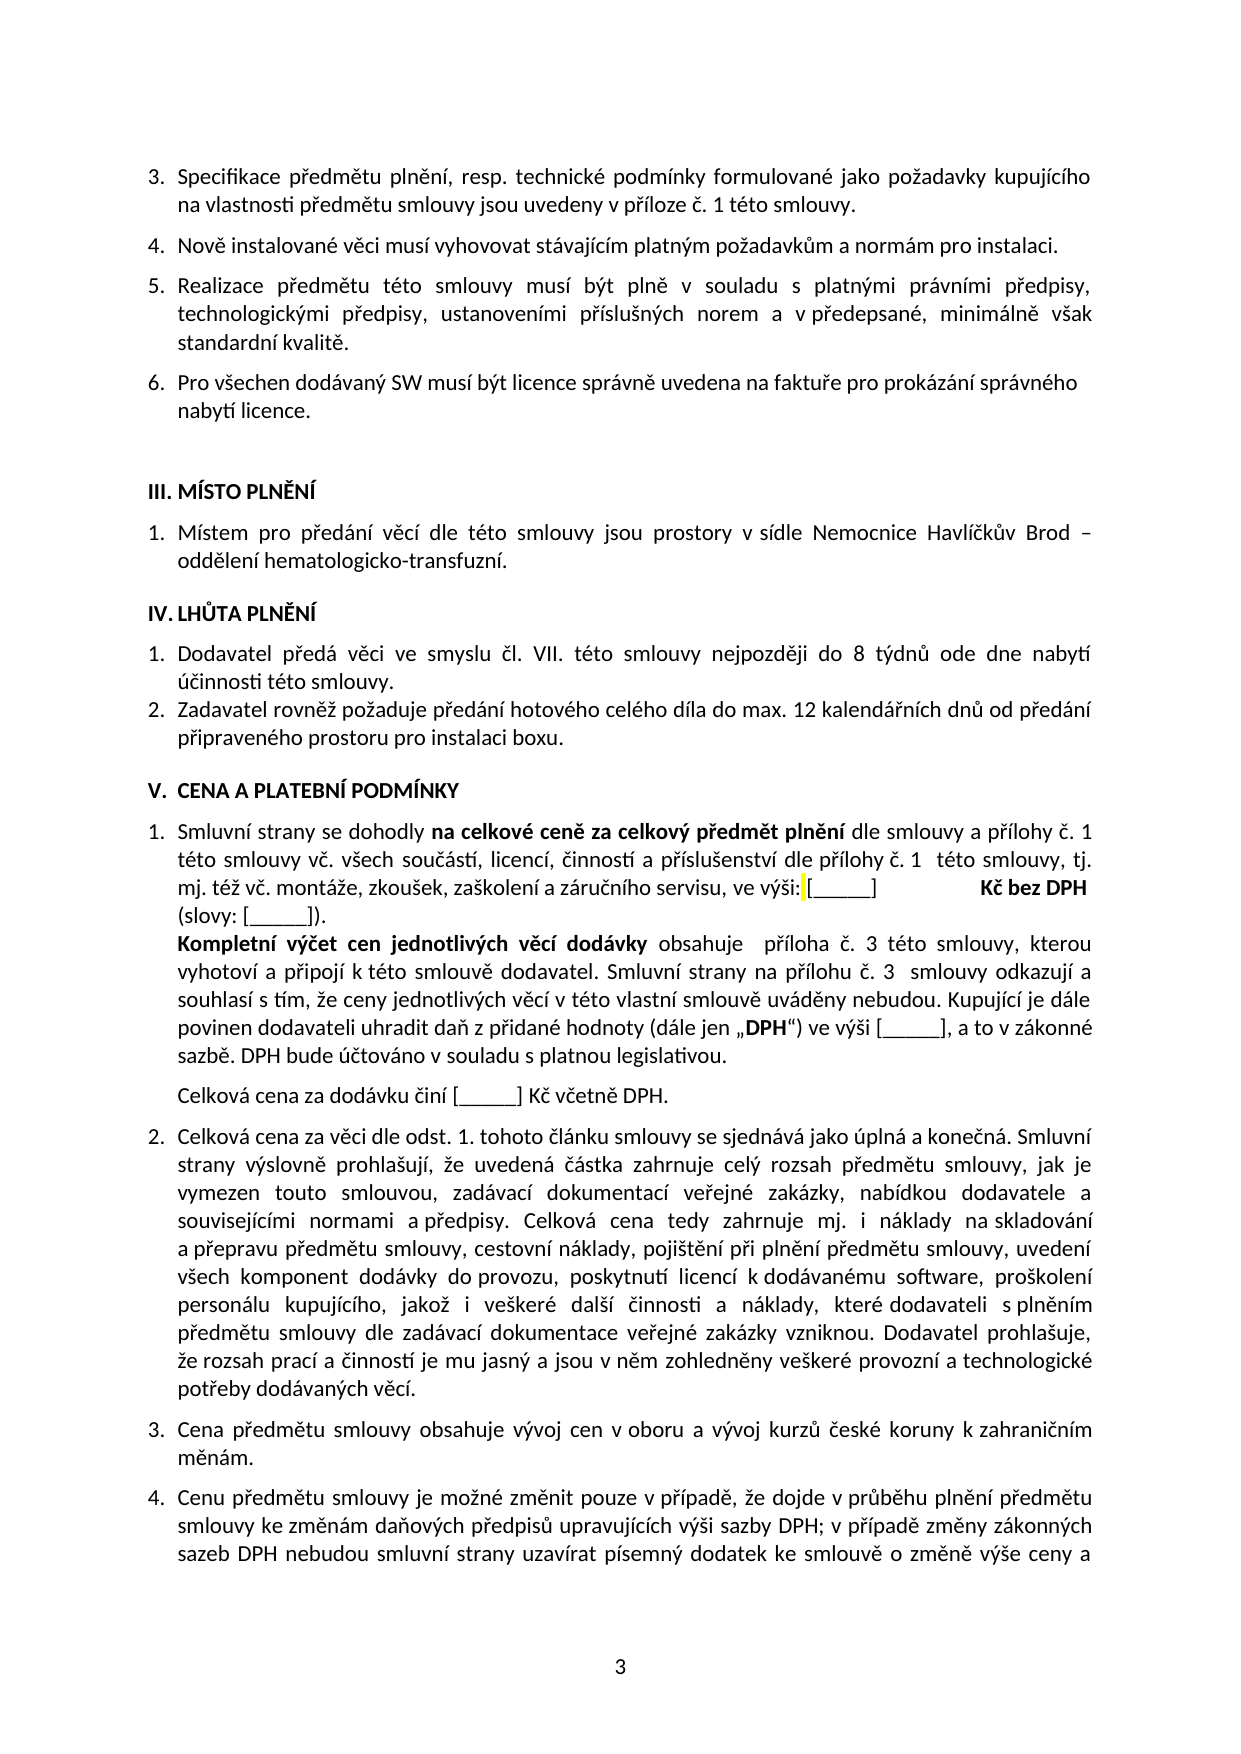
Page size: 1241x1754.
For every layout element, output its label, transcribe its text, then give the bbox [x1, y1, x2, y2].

list Kompletní výčet cen jednotlivých věcí dodávky obsahuje příloha č. 3 této smlouvy, kterou vyhotoví a připojí k této smlouvě dodavatel. Smluvní strany na přílohu č. 3 smlouvy odkazují a souhlasí s tím, že ceny jednotlivých věcí v této vlastní smlouvě uváděny nebudou. Kupující je dále povinen dodavateli uhradit daň z přidané hodnoty (dále jen „DPH“) ve výši , a to v zákonné sazbě. DPH bude účtováno v souladu s platnou legislativou. [177, 929, 1093, 1069]
list Realizace předmětu této smlouvy musí být plně v souladu s platnými právními předpisy, technologickými předpisy, ustanoveními příslušných norem a v předepsané, minimálně však standardní kvalitě. [148, 272, 1093, 356]
list Dodavatel předá věci ve smyslu čl. VII. této smlouvy nejpozději do 8 týdnů ode dne nabytí účinnosti této smlouvy. [148, 639, 1093, 695]
list Místem pro předání věcí dle této smlouvy jsou prostory v sídle Nemocnice Havlíčkův Brod – oddělení hematologicko-transfuzní. [148, 518, 1093, 574]
list Celková cena za dodávku činí Kč včetně DPH. [177, 1082, 1093, 1109]
list (slovy: ). [177, 901, 1093, 929]
list Zadavatel rovněž požaduje předání hotového celého díla do max. 12 kalendářních dnů od předání připraveného prostoru pro instalaci boxu. [148, 695, 1093, 751]
list Cena předmětu smlouvy obsahuje vývoj cen v oboru a vývoj kurzů české koruny k zahraničním měnám. [148, 1415, 1093, 1471]
list Nově instalované věci musí vyhovovat stávajícím platným požadavkům a normám pro instalaci. [148, 231, 1093, 259]
list Celková cena za věci dle odst. 1. tohoto článku smlouvy se sjednává jako úplná a konečná. Smluvní strany výslovně prohlašují, že uvedená částka zahrnuje celý rozsah předmětu smlouvy, jak je vymezen touto smlouvou, zadávací dokumentací veřejné zakázky, nabídkou dodavatele a souvisejícími normami a předpisy. Celková cena tedy zahrnuje mj. i náklady na skladování a přepravu předmětu smlouvy, cestovní náklady, pojištění při plnění předmětu smlouvy, uvedení všech komponent dodávky do provozu, poskytnutí licencí k dodávanému software, proškolení personálu kupujícího, jakož i veškeré další činnosti a náklady, které dodavateli s plněním předmětu smlouvy dle zadávací dokumentace veřejné zakázky vzniknou. Dodavatel prohlašuje, že rozsah prací a činností je mu jasný a jsou v něm zohledněny veškeré provozní a technologické potřeby dodávaných věcí. [148, 1122, 1093, 1402]
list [148, 1483, 1093, 1567]
list Specifikace předmětu plnění, resp. technické podmínky formulované jako požadavky kupujícího na vlastnosti předmětu smlouvy jsou uvedeny v příloze č. 1 této smlouvy. [148, 162, 1093, 218]
list Smluvní strany se dohodly na celkové ceně za celkový předmět plnění dle smlouvy a přílohy č. 1 této smlouvy vč. všech součástí, licencí, činností a příslušenství dle přílohy č. 1 této smlouvy, tj. mj. též vč. montáže, zkoušek, zaškolení a záručního servisu, ve výši: Kč bez DPH, [148, 817, 1093, 901]
list CENA A PLATEBNÍ PODMÍNKY [148, 776, 1093, 804]
list Pro všechen dodávaný SW musí být licence správně uvedena na faktuře pro prokázání správného nabytí licence. [148, 368, 1093, 424]
list MÍSTO PLNĚNÍ [148, 477, 1093, 505]
list LHŮTA PLNĚNÍ [148, 599, 1093, 627]
